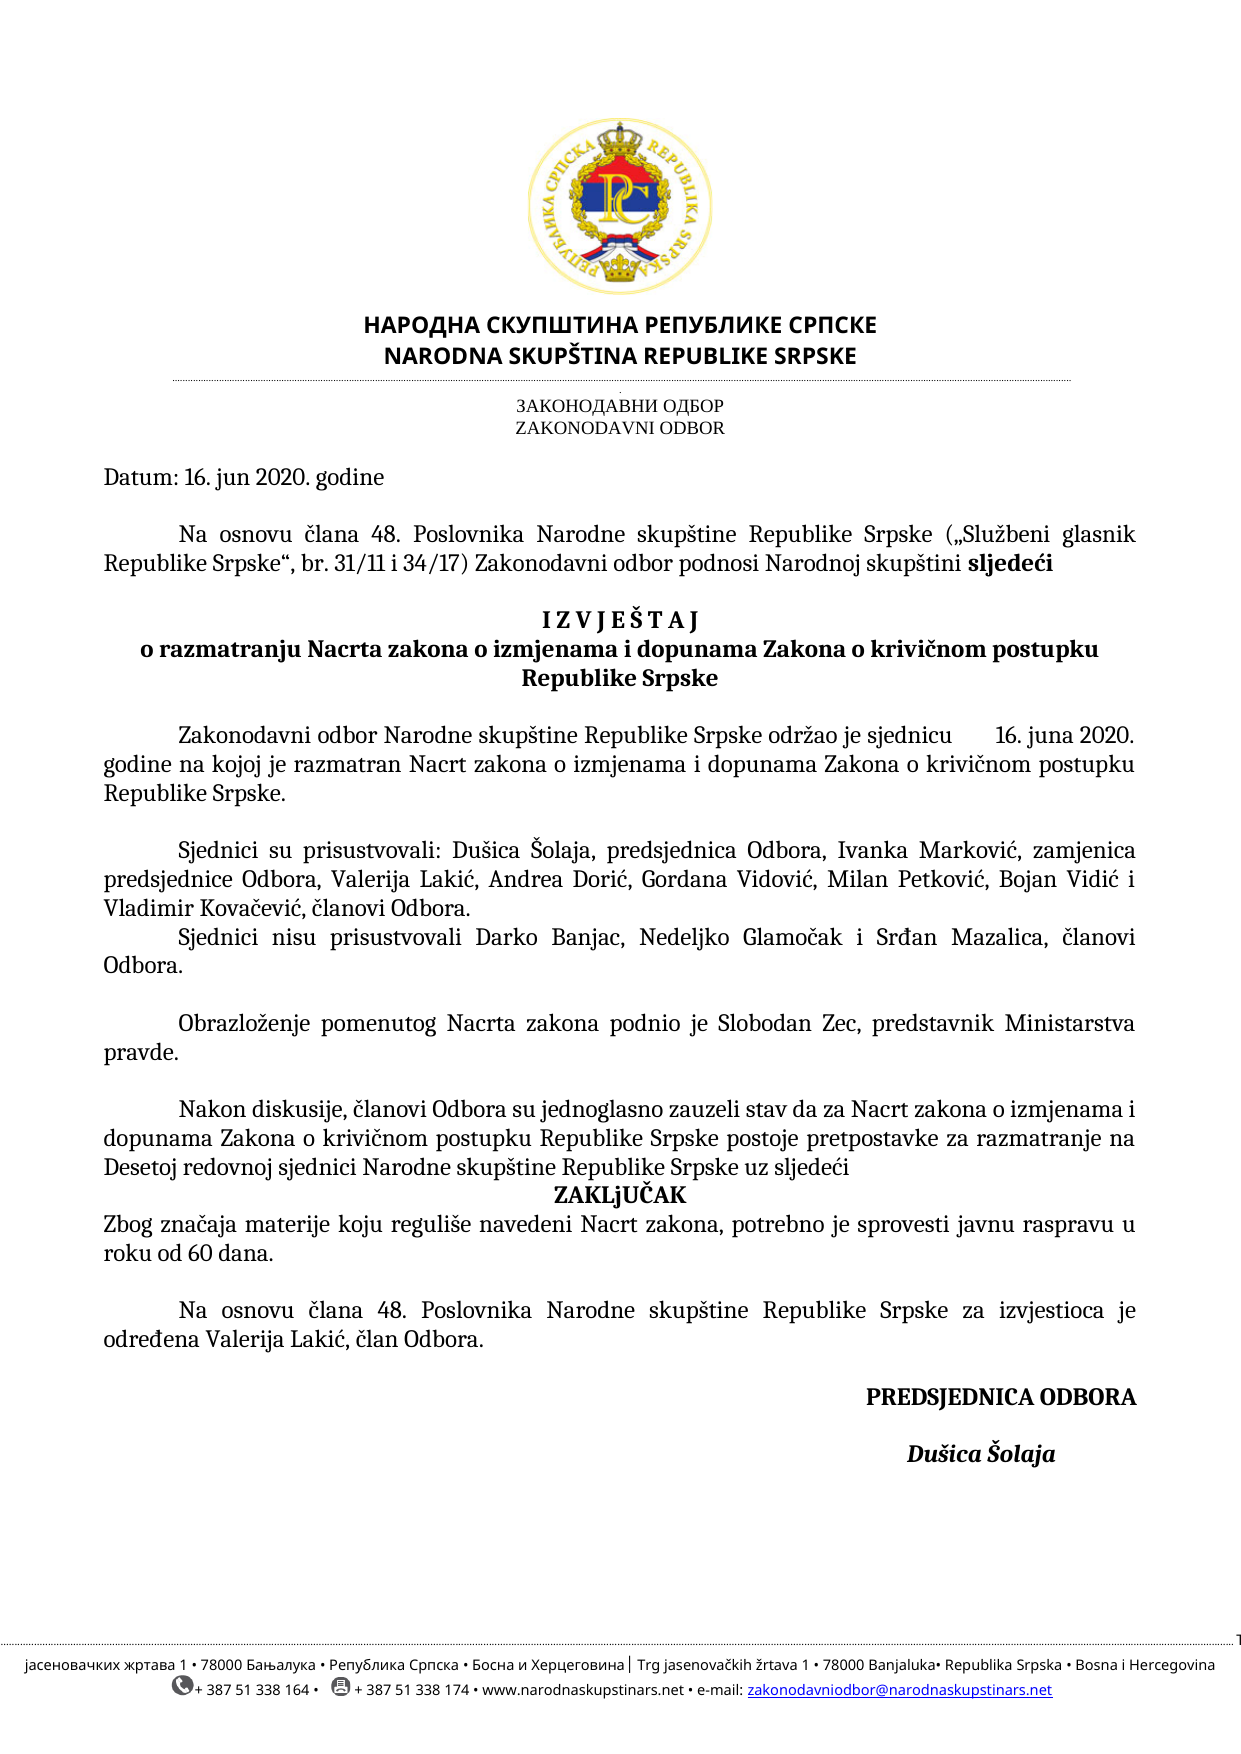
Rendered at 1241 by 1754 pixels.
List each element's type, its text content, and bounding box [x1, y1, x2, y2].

text Zakonodavni odbor Narodne skupštine Republike Srpske održao je sjednicu 16. juna 2020. godine na kojoj je razmatran Nacrt zakona o izmjenama i dopunama Zakona o krivičnom postupku Republike Srpske. [103, 721, 1137, 807]
text I Z V J E Š T A J [103, 606, 1137, 635]
text Sjednici nisu prisustvovali Darko Banjac, Nedeljko Glamočak i Srđan Mazalica, članovi Odbora. [103, 922, 1137, 980]
text Datum: 16. jun 2020. godine [103, 462, 1137, 491]
text Na osnovu člana 48. Poslovnika Narodne skupštine Republike Srpske („Službeni glasnik Republike Srpske“, br. 31/11 i 34/17) Zakonodavni odbor podnosi Narodnoj skupštini sljedeći [103, 520, 1137, 577]
text Zbog značaja materije koju reguliše navedeni Nacrt zakona, potrebno je sprovesti javnu raspravu u roku od 60 dana. [103, 1210, 1137, 1267]
text Dušica Šolaja [103, 1440, 1137, 1469]
text ZAKLjUČAK [103, 1181, 1137, 1210]
text Sjednici su prisustvovali: Dušica Šolaja, predsjednica Odbora, Ivanka Marković, zamjenica predsjednice Odbora, Valerija Lakić, Andrea Dorić, Gordana Vidović, Milan Petković, Bojan Vidić i Vladimir Kovačević, članovi Odbora. [103, 836, 1137, 922]
text Na osnovu člana 48. Poslovnika Narodne skupštine Republike Srpske za izvjestioca je određena Valerija Lakić, član Odbora. [103, 1296, 1137, 1354]
text PREDSJEDNICA ODBORA [103, 1382, 1137, 1411]
text Nakon diskusije, članovi Odbora su jednoglasno zauzeli stav da za Nacrt zakona o izmjenama i dopunama Zakona o krivičnom postupku Republike Srpske postoje pretpostavke za razmatranje na Desetoj redovnoj sjednici Narodne skupštine Republike Srpske uz sljedeći [103, 1095, 1137, 1181]
text o razmatranju Nacrta zakona o izmjenama i dopunama Zakona o krivičnom postupku Republike Srpske [103, 635, 1137, 692]
text Obrazloženje pomenutog Nacrta zakona podnio je Slobodan Zec, predstavnik Ministarstva pravde. [103, 1009, 1137, 1066]
